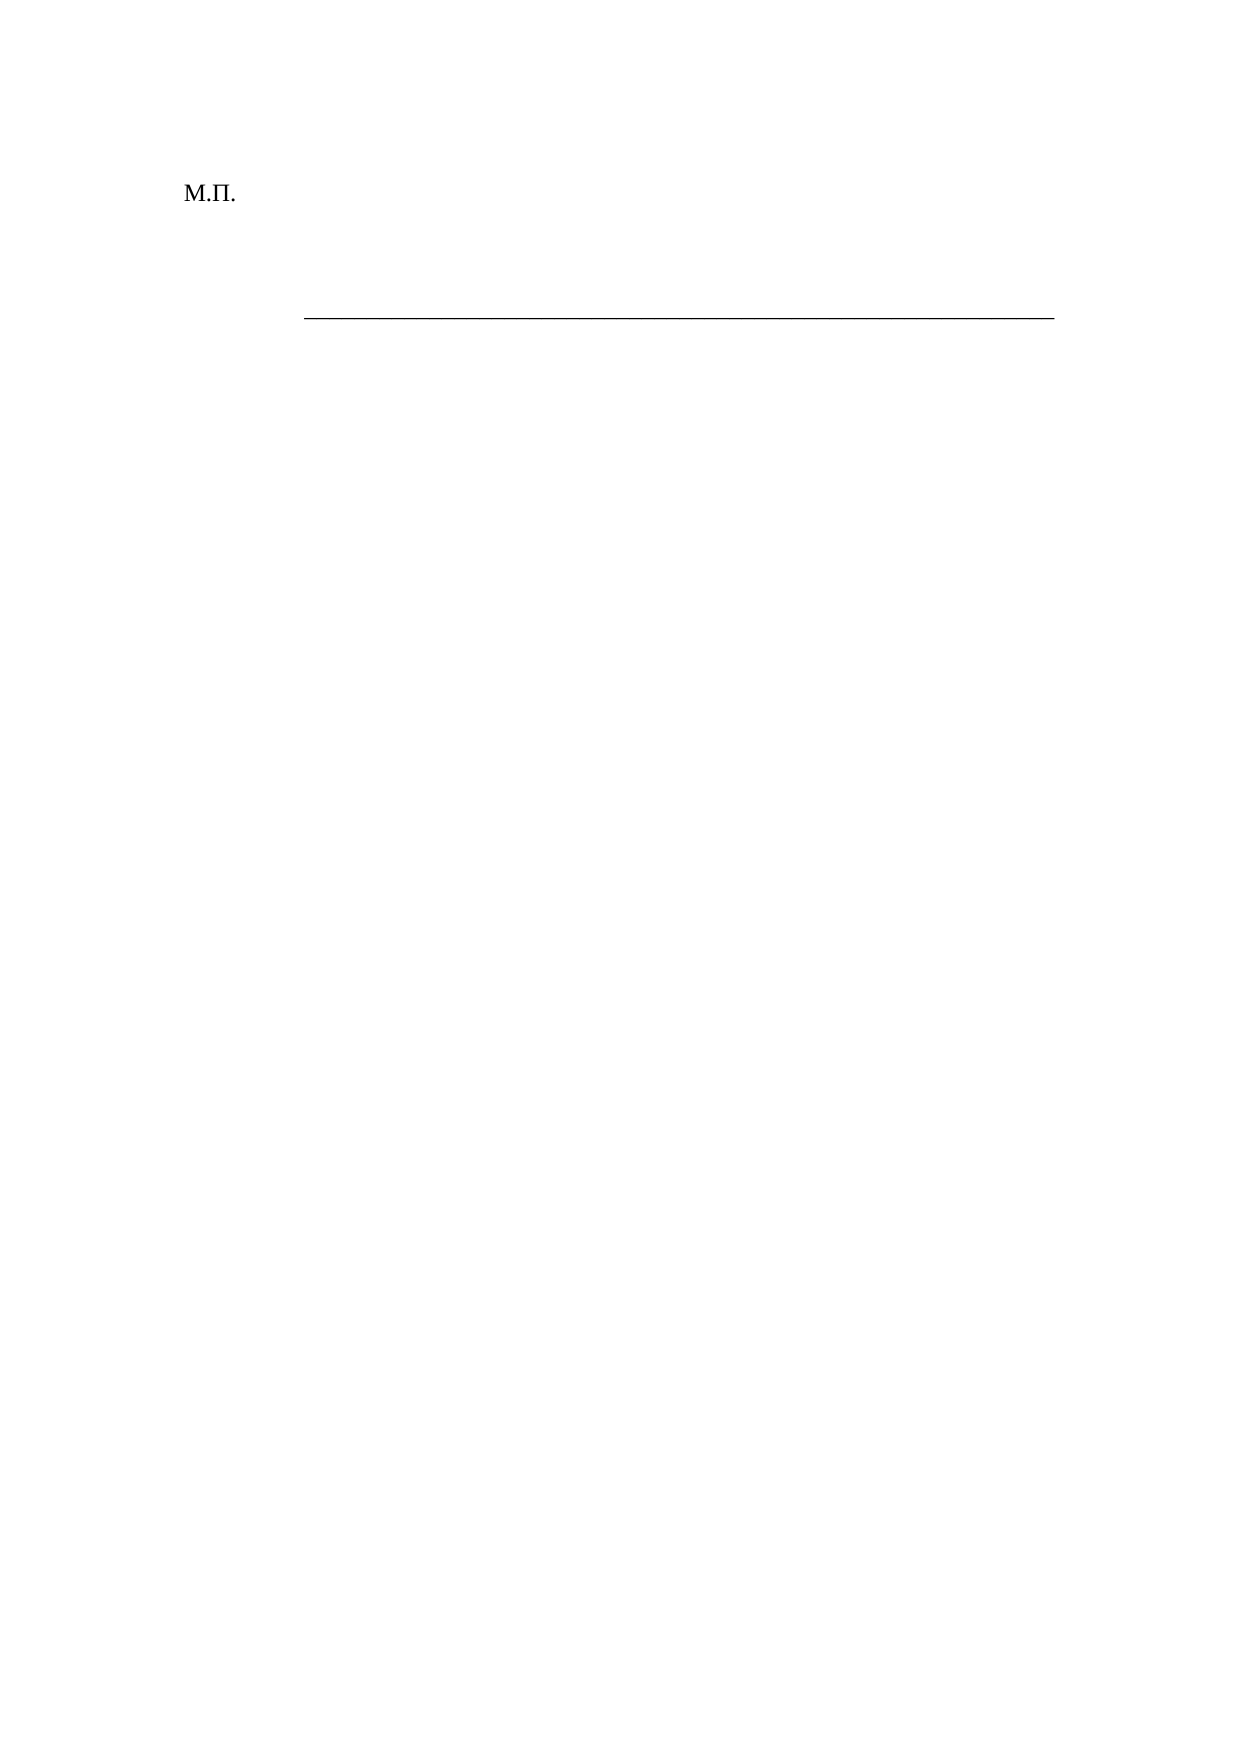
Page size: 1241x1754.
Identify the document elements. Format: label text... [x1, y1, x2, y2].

text М.П. [177, 178, 1181, 207]
text ____________________________________________________________ [177, 293, 1181, 322]
